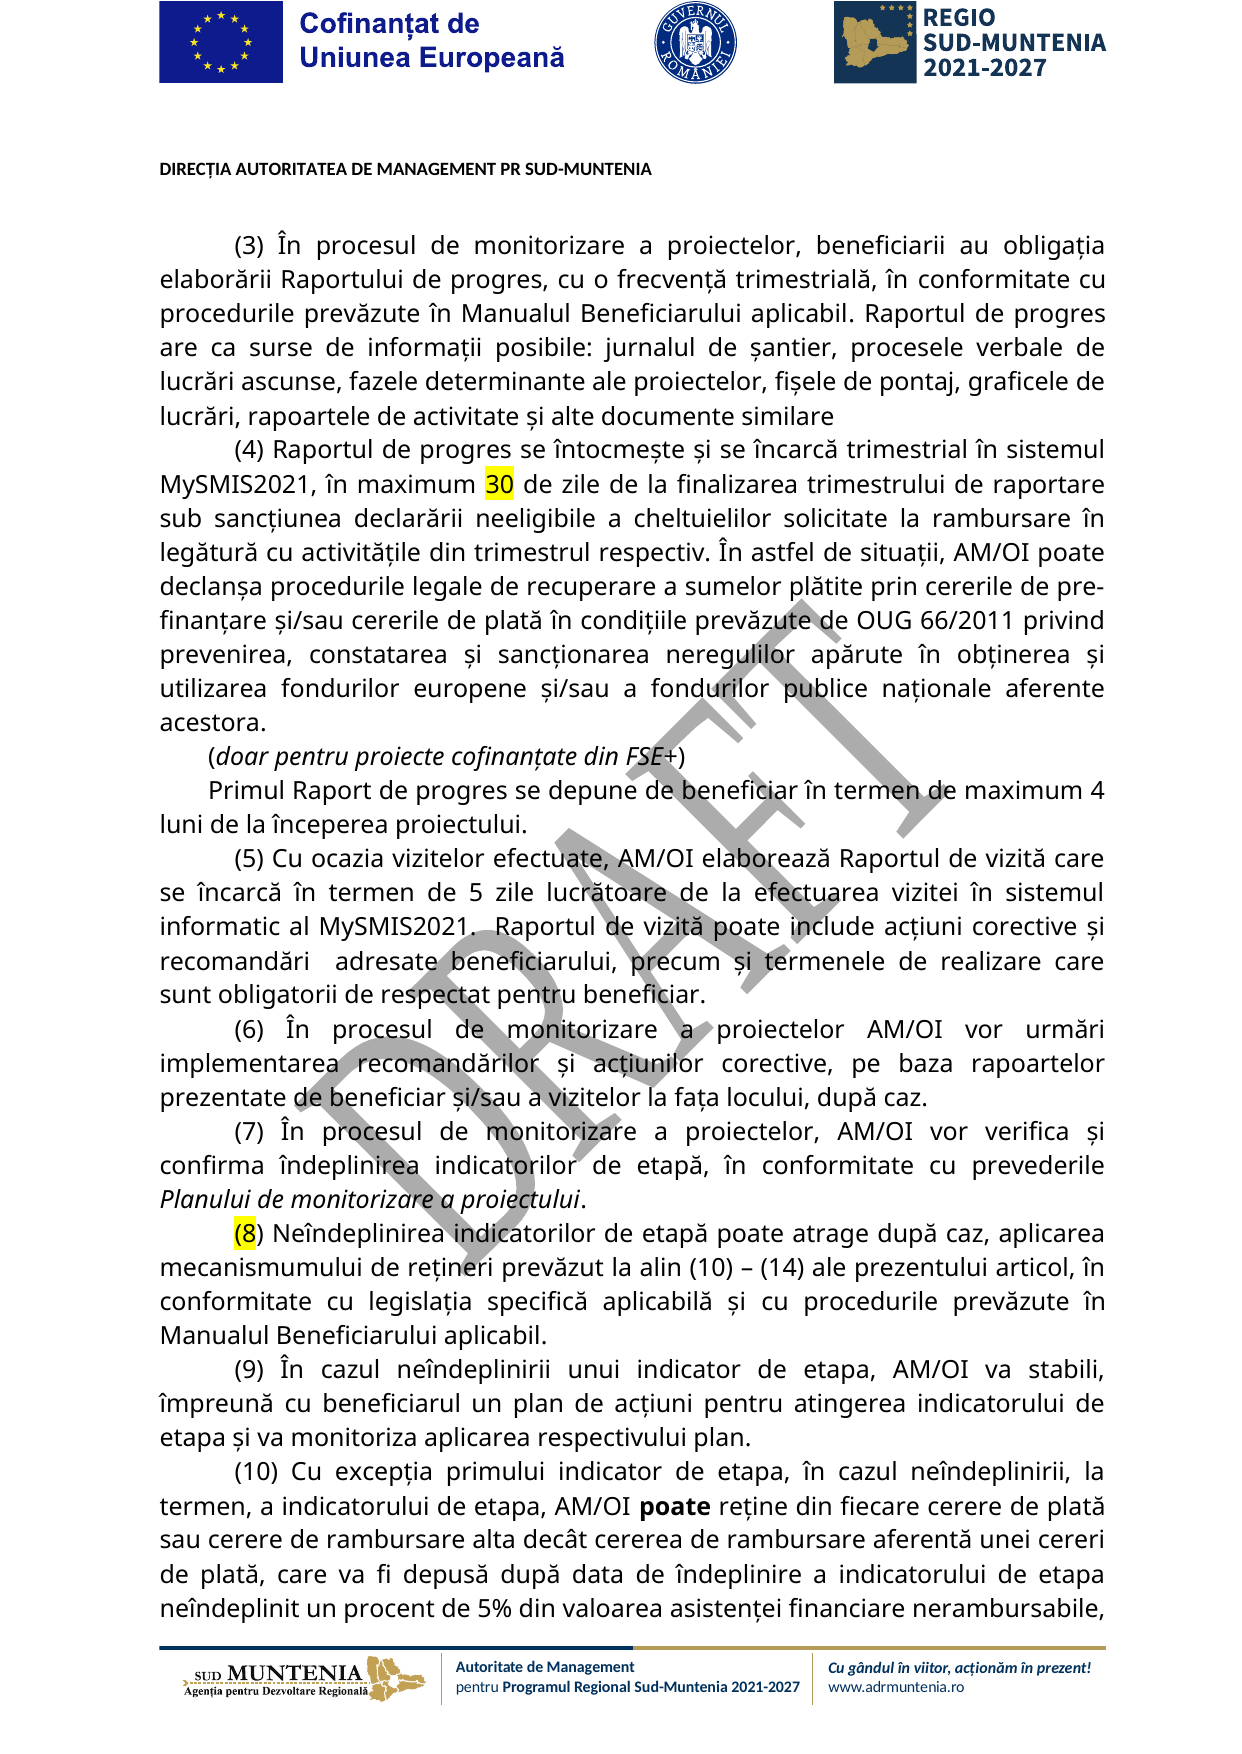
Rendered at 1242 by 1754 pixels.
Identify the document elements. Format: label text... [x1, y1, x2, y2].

text (3) În procesul de monitorizare a proiectelor, beneficiarii au obligația elaborării Raportului de progres, cu o frecvență trimestrială, în conformitate cu procedurile prevăzute în Manualul Beneficiarului aplicabil. Raportul de progres are ca surse de informații posibile: jurnalul de șantier, procesele verbale de lucrări ascunse, fazele determinante ale proiectelor, fișele de pontaj, graficele de lucrări, rapoartele de activitate și alte documente similare [159, 228, 1106, 432]
list (doar pentru proiecte cofinanțate din FSE+) [208, 739, 1106, 773]
text (6) În procesul de monitorizare a proiectelor AM/OI vor urmări implementarea recomandărilor și acțiunilor corective, pe baza rapoartelor prezentate de beneficiar și/sau a vizitelor la fața locului, după caz. [159, 1011, 1106, 1113]
text (7) În procesul de monitorizare a proiectelor, AM/OI vor verifica și confirma îndeplinirea indicatorilor de etapă, în conformitate cu prevederile Planului de monitorizare a proiectului. [159, 1113, 1106, 1216]
text (8) Neîndeplinirea indicatorilor de etapă poate atrage după caz, aplicarea mecanismumului de rețineri prevăzut la alin (10) – (14) ale prezentului articol, în conformitate cu legislația specifică aplicabilă și cu procedurile prevăzute în Manualul Beneficiarului aplicabil. [159, 1216, 1106, 1352]
text (9) În cazul neîndeplinirii unui indicator de etapa, AM/OI va stabili, împreună cu beneficiarul un plan de acțiuni pentru atingerea indicatorului de etapa și va monitoriza aplicarea respectivului plan. [159, 1352, 1106, 1454]
list Primul Raport de progres se depune de beneficiar în termen de maximum 4 luni de la începerea proiectului. [159, 773, 1106, 841]
text (4) Raportul de progres se întocmește și se încarcă trimestrial în sistemul MySMIS2021, în maximum 30 de zile de la finalizarea trimestrului de raportare sub sancțiunea declarării neeligibile a cheltuielilor solicitate la rambursare în legătură cu activitățile din trimestrul respectiv. În astfel de situații, AM/OI poate declanșa procedurile legale de recuperare a sumelor plătite prin cererile de pre-finanțare și/sau cererile de plată în condițiile prevăzute de OUG 66/2011 privind prevenirea, constatarea și sancționarea neregulilor apărute în obținerea și utilizarea fondurilor europene și/sau a fondurilor publice naționale aferente acestora. [159, 432, 1106, 739]
text (5) Cu ocazia vizitelor efectuate, AM/OI elaborează Raportul de vizită care se încarcă în termen de 5 zile lucrătoare de la efectuarea vizitei în sistemul informatic al MySMIS2021. Raportul de vizită poate include acțiuni corective și recomandări adresate beneficiarului, precum și termenele de realizare care sunt obligatorii de respectat pentru beneficiar. [159, 841, 1106, 1011]
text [159, 1454, 1106, 1624]
